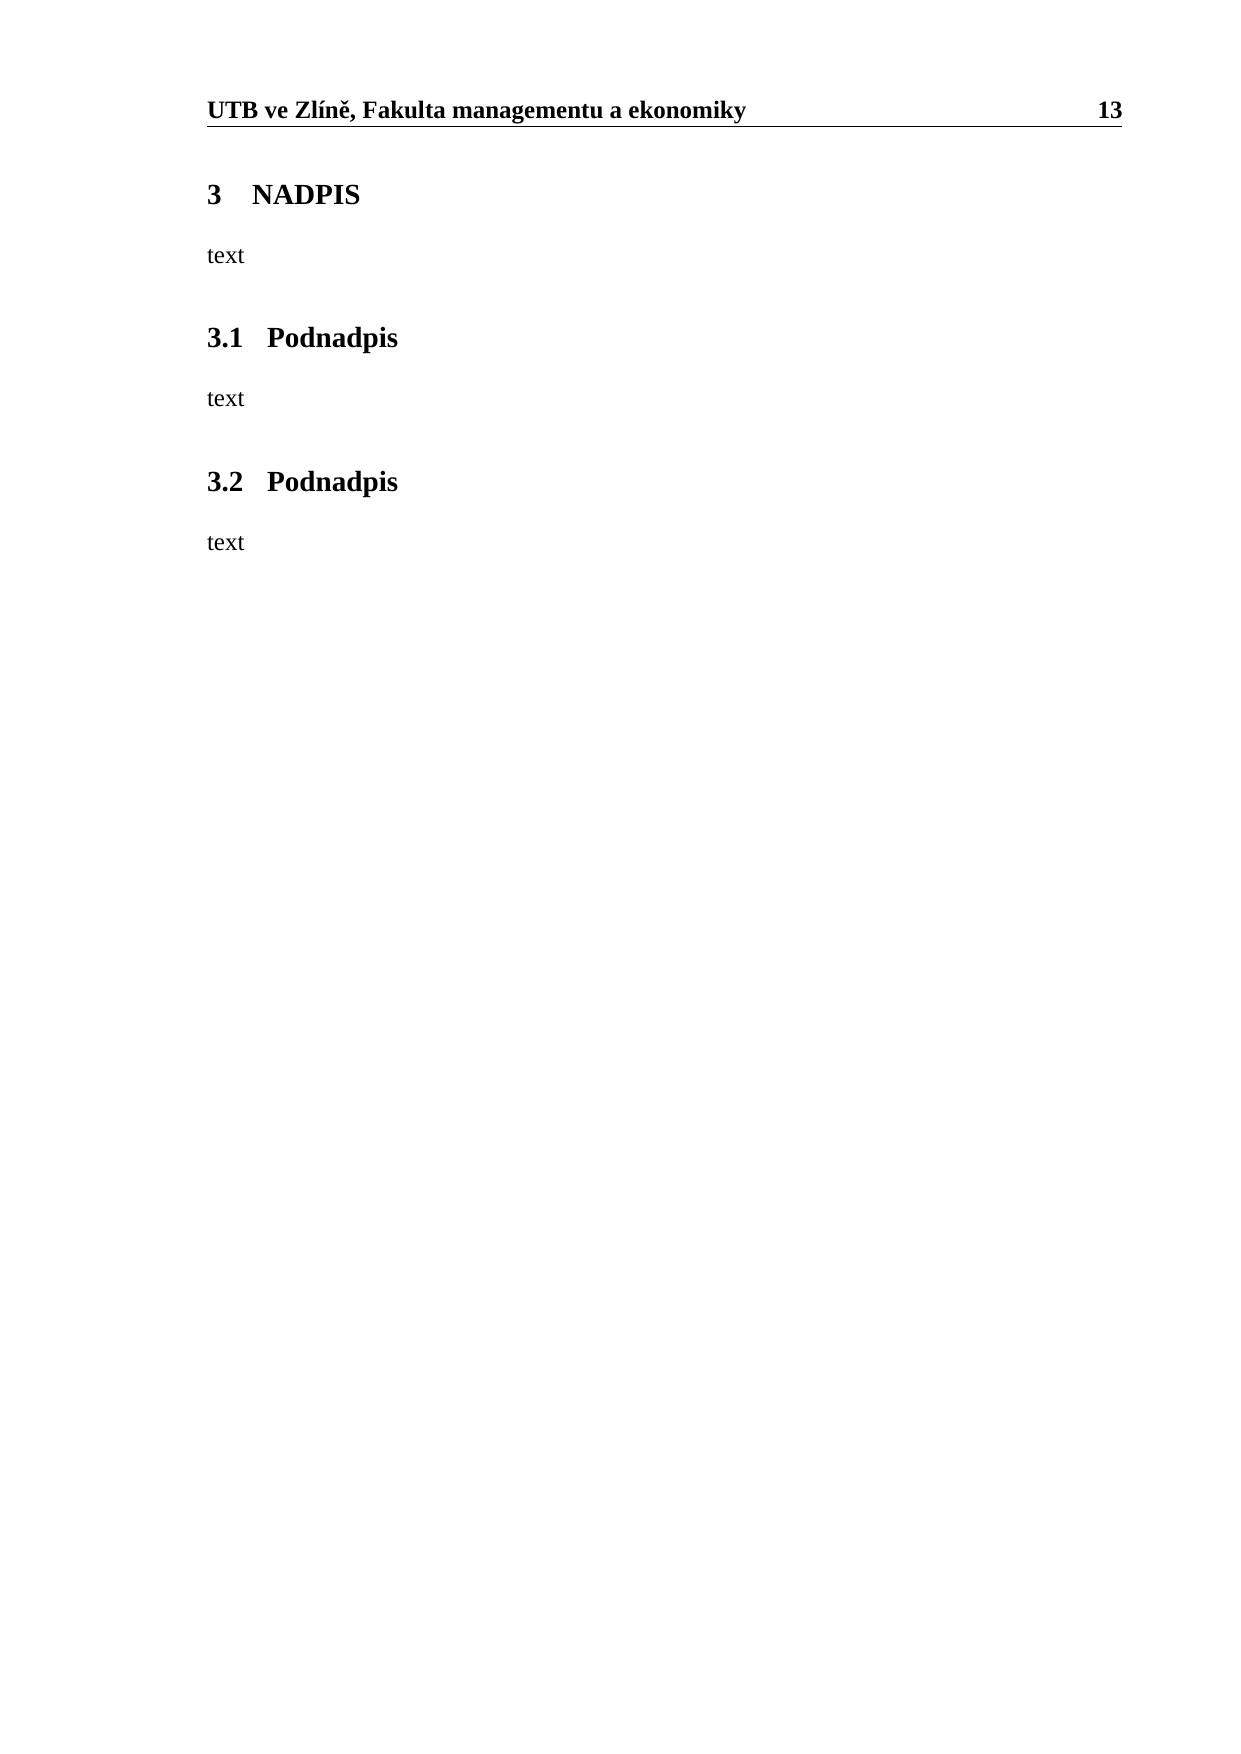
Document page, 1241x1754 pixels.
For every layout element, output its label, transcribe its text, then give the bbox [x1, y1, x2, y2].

text text [207, 527, 1122, 556]
text text [207, 240, 1122, 269]
subtitle Nadpis [207, 177, 1122, 211]
subtitle Podnadpis [207, 464, 1122, 498]
subtitle Podnadpis [207, 321, 1122, 354]
text text [207, 383, 1122, 412]
